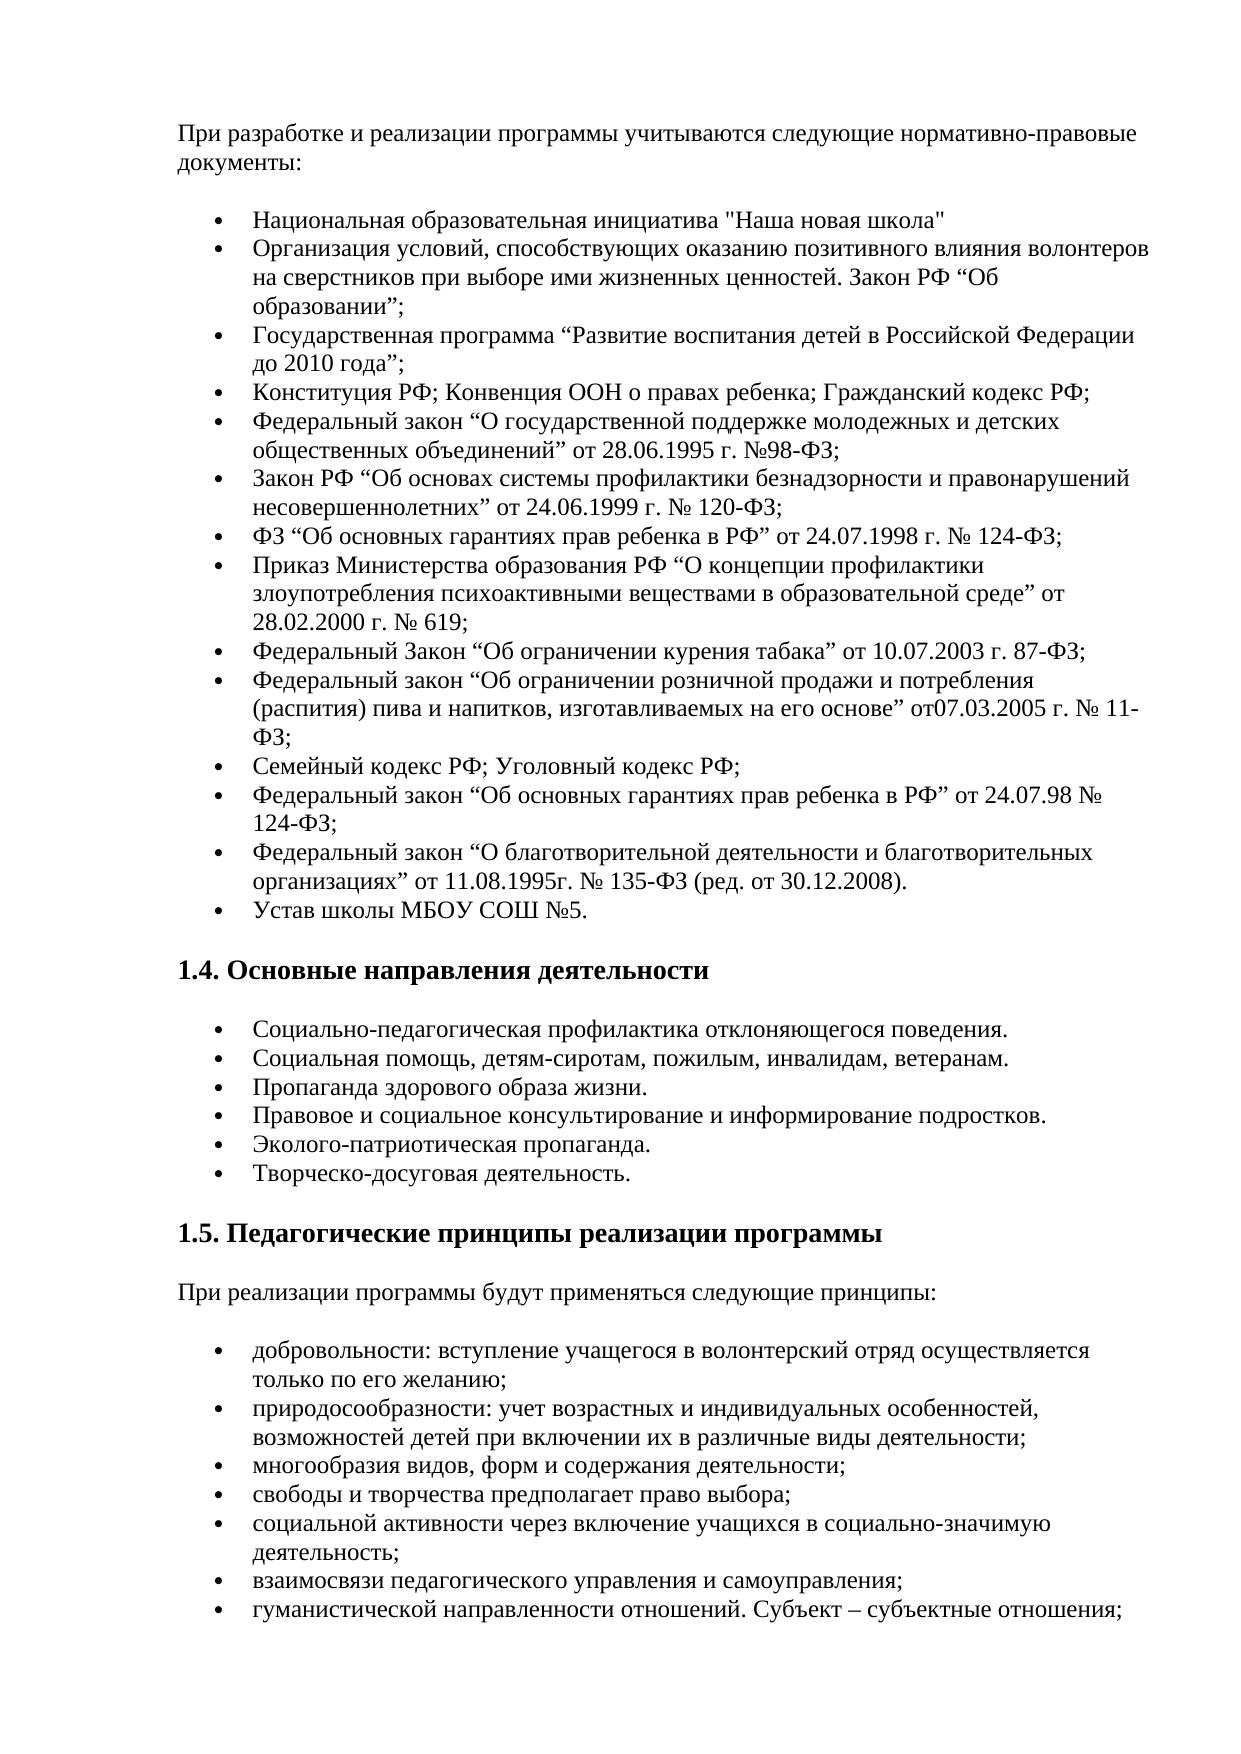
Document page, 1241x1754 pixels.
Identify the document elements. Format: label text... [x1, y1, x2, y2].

list Семейный кодекс РФ; Уголовный кодекс РФ; [215, 751, 1152, 780]
text При реализации программы будут применяться следующие принципы: [177, 1277, 1152, 1306]
list Федеральный закон “О благотворительной деятельности и благотворительных организациях” от 11.08.1995г. № 135-ФЗ (ред. от 30.12.2008). [215, 837, 1152, 895]
list многообразия видов, форм и содержания деятельности; [215, 1450, 1152, 1479]
list Социальная помощь, детям-сиротам, пожилым, инвалидам, ветеранам. [215, 1043, 1152, 1072]
text 1.4. Основные направления деятельности [177, 953, 1152, 985]
list взаимосвязи педагогического управления и самоуправления; [215, 1565, 1152, 1594]
list Закон РФ “Об основах системы профилактики безнадзорности и правонарушений несовершеннолетних” от 24.06.1999 г. № 120-ФЗ; [215, 463, 1152, 521]
list Государственная программа “Развитие воспитания детей в Российской Федерации до 2010 года”; [215, 320, 1152, 377]
text 1.5. Педагогические принципы реализации программы [177, 1216, 1152, 1248]
list социальной активности через включение учащихся в социально-значимую деятельность; [215, 1508, 1152, 1565]
list Правовое и социальное консультирование и информирование подростков. [215, 1101, 1152, 1129]
list Конституция РФ; Конвенция ООН о правах ребенка; Гражданский кодекс РФ; [215, 377, 1152, 406]
list Федеральный закон “Об основных гарантиях прав ребенка в РФ” от 24.07.98 № 124-ФЗ; [215, 780, 1152, 837]
list Творческо-досуговая деятельность. [215, 1158, 1152, 1187]
list добровольности: вступление учащегося в волонтерский отряд осуществляется только по его желанию; [215, 1335, 1152, 1393]
list Приказ Министерства образования РФ “О концепции профилактики злоупотребления психоактивными веществами в образовательной среде” от 28.02.2000 г. № 619; [215, 550, 1152, 636]
list ФЗ “Об основных гарантиях прав ребенка в РФ” от 24.07.1998 г. № 124-ФЗ; [215, 521, 1152, 550]
list Федеральный Закон “Об ограничении курения табака” от 10.07.2003 г. 87-ФЗ; [215, 636, 1152, 665]
list Федеральный закон “О государственной поддержке молодежных и детских общественных объединений” от 28.06.1995 г. №98-ФЗ; [215, 406, 1152, 463]
list Социально-педагогическая профилактика отклоняющегося поведения. [215, 1014, 1152, 1043]
list гуманистической направленности отношений. Субъект – субъектные отношения; [215, 1594, 1152, 1623]
list Организация условий, способствующих оказанию позитивного влияния волонтеров на сверстников при выборе ими жизненных ценностей. Закон РФ “Об образовании”; [215, 233, 1152, 320]
list Устав школы МБОУ СОШ №5. [215, 895, 1152, 923]
text При разработке и реализации программы учитываются следующие нормативно-правовые документы: [177, 118, 1152, 176]
list Национальная образовательная инициатива "Наша новая школа" [215, 205, 1152, 233]
list Федеральный закон “Об ограничении розничной продажи и потребления (распития) пива и напитков, изготавливаемых на его основе” от07.03.2005 г. № 11-ФЗ; [215, 665, 1152, 751]
list свободы и творчества предполагает право выбора; [215, 1479, 1152, 1508]
list природосообразности: учет возрастных и индивидуальных особенностей, возможностей детей при включении их в различные виды деятельности; [215, 1393, 1152, 1450]
list Пропаганда здорового образа жизни. [215, 1072, 1152, 1101]
list Эколого-патриотическая пропаганда. [215, 1129, 1152, 1158]
